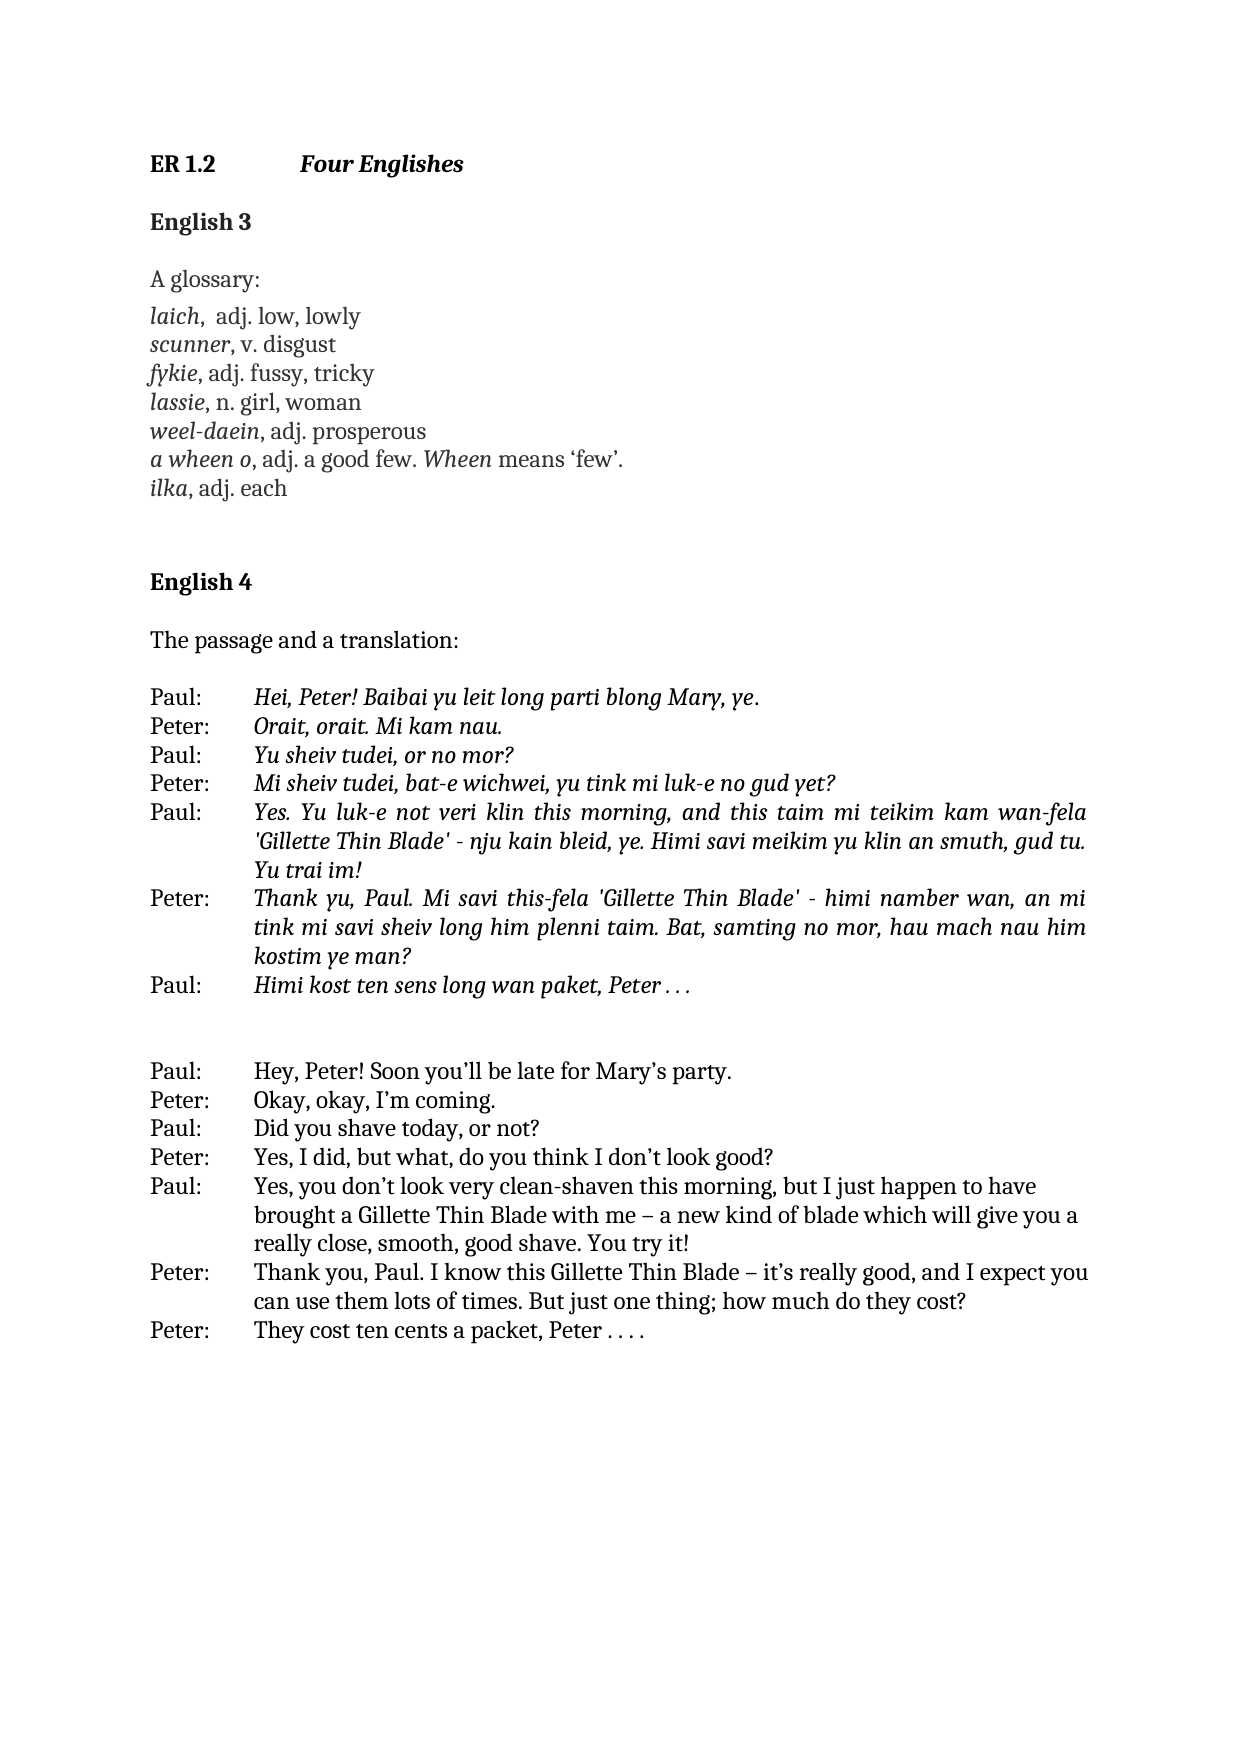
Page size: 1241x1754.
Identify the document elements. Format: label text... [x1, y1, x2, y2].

text Paul: Hey, Peter! Soon you’ll be late for Mary’s party. [150, 1057, 1090, 1086]
text Paul: Yu sheiv tudei, or no mor? [150, 741, 1090, 769]
text Paul: Himi kost ten sens long wan paket, Peter . . . [150, 971, 1090, 999]
text Peter: Yes, I did, but what, do you think I don’t look good? [150, 1143, 1090, 1172]
text weel-daein, adj. prosperous [150, 417, 1090, 445]
text Paul: Yes, you don’t look very clean-shaven this morning, but I just happen to have brought a Gillette Thin Blade with me – a new kind of blade which will give you a really close, smooth, good shave. You try it! [150, 1172, 1090, 1258]
text Paul: Hei, Peter! Baibai yu leit long parti blong Mary, ye. [150, 683, 1090, 712]
text Peter: Okay, okay, I’m coming. [150, 1086, 1090, 1114]
text Peter: Mi sheiv tudei, bat-e wichwei, yu tink mi luk-e no gud yet? [150, 769, 1090, 798]
text lassie, n. girl, woman [150, 388, 1090, 417]
text English 4 [150, 568, 1090, 597]
text Peter: They cost ten cents a packet, Peter . . . . [150, 1316, 1090, 1344]
text The passage and a translation: [150, 626, 1090, 654]
text Paul: Did you shave today, or not? [150, 1114, 1090, 1143]
text English 3 [150, 207, 1090, 236]
text Peter: Orait, orait. Mi kam nau. [150, 712, 1090, 741]
text ilka, adj. each [150, 474, 1090, 503]
text a wheen o, adj. a good few. Wheen means ‘few’. [150, 445, 1090, 474]
text laich, adj. low, lowly [150, 302, 1090, 330]
text fykie, adj. fussy, tricky [150, 359, 1090, 388]
text Paul: Yes. Yu luk-e not veri klin this morning, and this taim mi teikim kam wan-fela 'Gillette Thin Blade' - nju kain bleid, ye. Himi savi meikim yu klin an smuth, gud tu. Yu trai im! [150, 798, 1090, 884]
text A glossary: [150, 265, 1090, 294]
text scunner, v. disgust [150, 330, 1090, 359]
text ER 1.2 Four Englishes [150, 150, 1090, 179]
text Peter: Thank yu, Paul. Mi savi this-fela 'Gillette Thin Blade' - himi namber wan, an mi tink mi savi sheiv long him plenni taim. Bat, samting no mor, hau mach nau him kostim ye man? [150, 884, 1090, 971]
text Peter: Thank you, Paul. I know this Gillette Thin Blade – it’s really good, and I expect you can use them lots of times. But just one thing; how much do they cost? [150, 1258, 1090, 1316]
